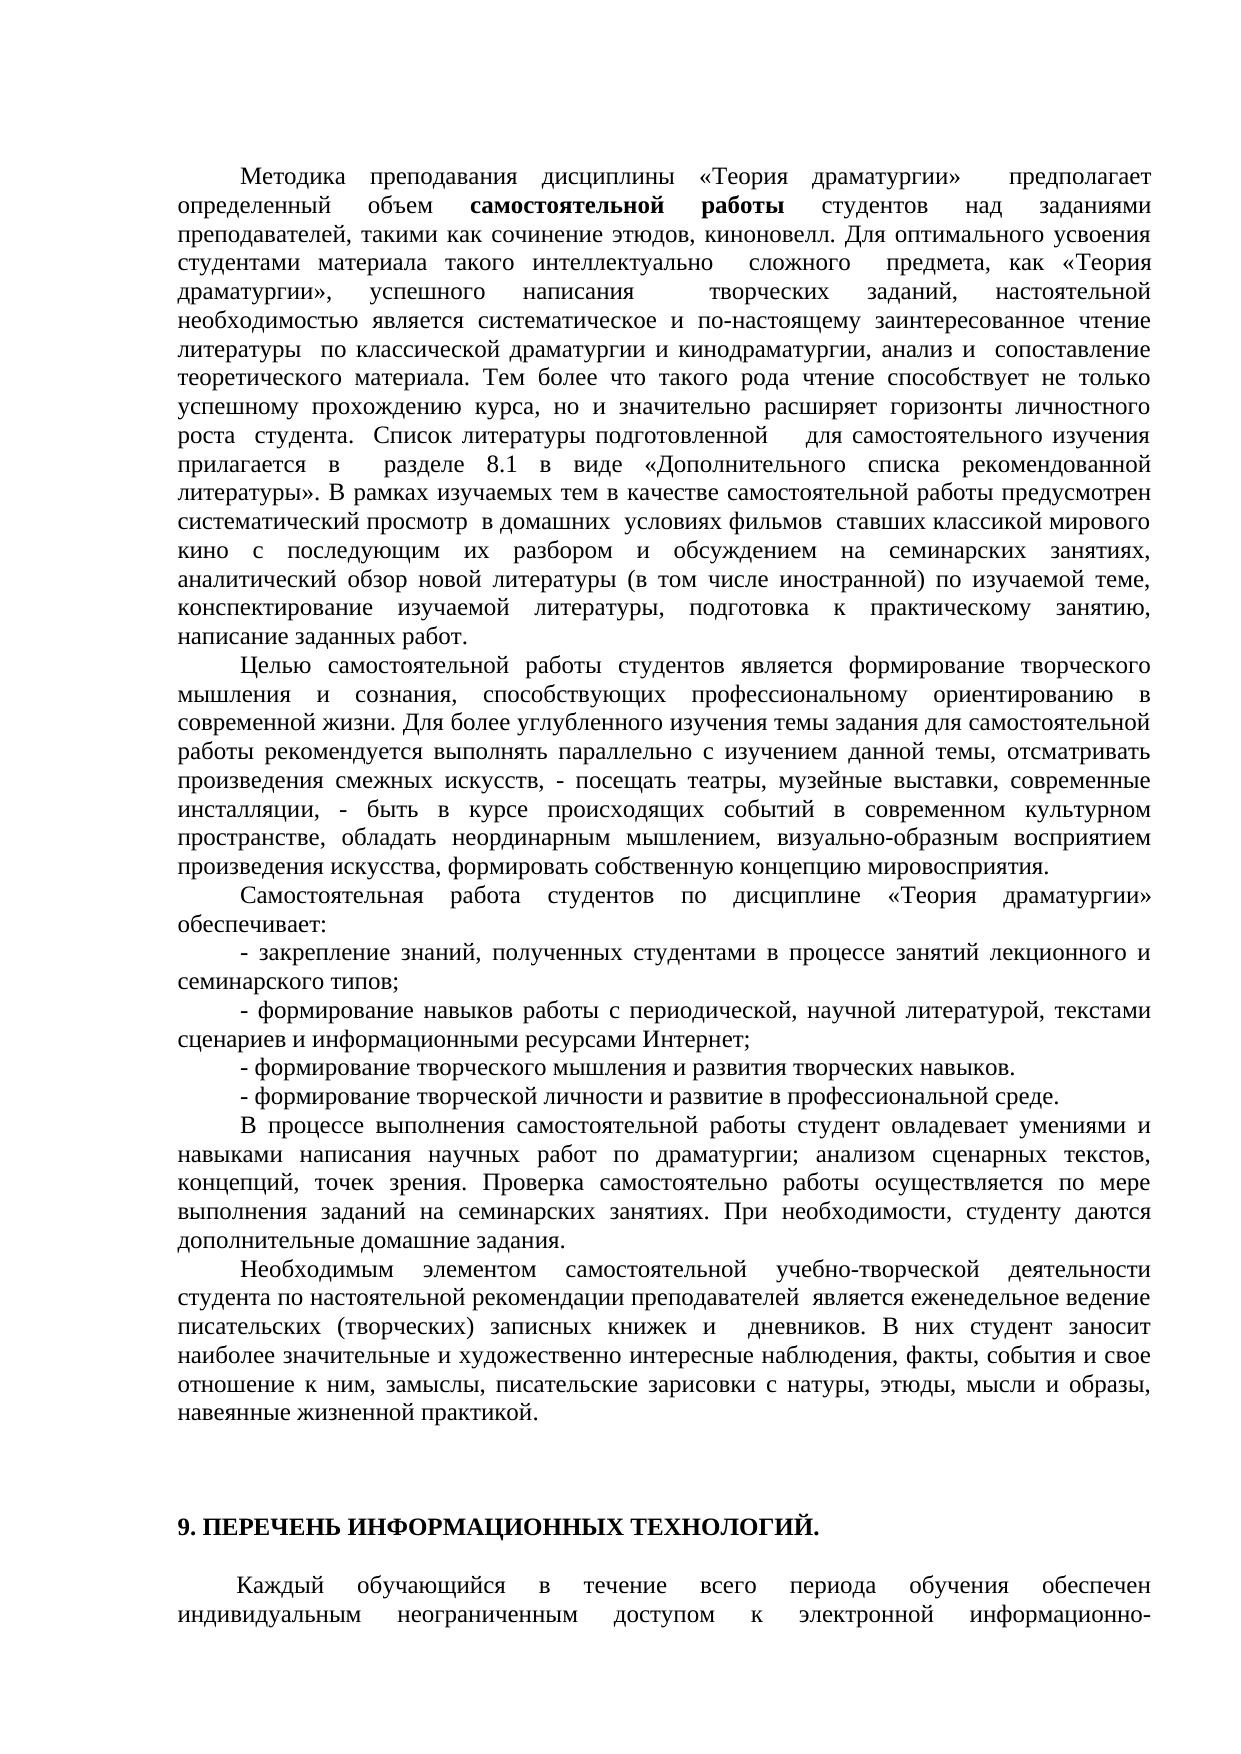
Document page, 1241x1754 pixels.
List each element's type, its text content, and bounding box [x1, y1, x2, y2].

text - закрепление знаний, полученных студентами в процессе занятий лекционного и семинарского типов; [177, 937, 1152, 995]
text Самостоятельная работа студентов по дисциплине «Теория драматургии» обеспечивает: [177, 880, 1152, 937]
text - формирование творческого мышления и развития творческих навыков. [177, 1052, 1152, 1081]
text - формирование творческой личности и развитие в профессиональной среде. [177, 1081, 1152, 1110]
text Целью самостоятельной работы студентов является формирование творческого мышления и сознания, способствующих профессиональному ориентированию в современной жизни. Для более углубленного изучения темы задания для самостоятельной работы рекомендуется выполнять параллельно с изучением данной темы, отсматривать произведения смежных искусств, - посещать театры, музейные выставки, современные инсталляции, - быть в курсе происходящих событий в современном культурном пространстве, обладать неординарным мышлением, визуально-образным восприятием произведения искусства, формировать собственную концепцию мировосприятия. [177, 650, 1152, 880]
text В процессе выполнения самостоятельной работы студент овладевает умениями и навыками написания научных работ по драматургии; анализом сценарных текстов, концепций, точек зрения. Проверка самостоятельно работы осуществляется по мере выполнения заданий на семинарских занятиях. При необходимости, студенту даются дополнительные домашние задания. [177, 1110, 1152, 1254]
text Методика преподавания дисциплины «Теория драматургии» предполагает определенный объем самостоятельной работы студентов над заданиями преподавателей, такими как сочинение этюдов, киноновелл. Для оптимального усвоения студентами материала такого интеллектуально сложного предмета, как «Теория драматургии», успешного написания творческих заданий, настоятельной необходимостью является систематическое и по-настоящему заинтересованное чтение литературы по классической драматургии и кинодраматургии, анализ и сопоставление теоретического материала. Тем более что такого рода чтение способствует не только успешному прохождению курса, но и значительно расширяет горизонты личностного роста студента. Список литературы подготовленной для самостоятельного изучения прилагается в разделе 8.1 в виде «Дополнительного списка рекомендованной литературы». В рамках изучаемых тем в качестве самостоятельной работы предусмотрен систематический просмотр в домашних условиях фильмов ставших классикой мирового кино с последующим их разбором и обсуждением на семинарских занятиях, аналитический обзор новой литературы (в том числе иностранной) по изучаемой теме, конспектирование изучаемой литературы, подготовка к практическому занятию, написание заданных работ. [177, 161, 1152, 650]
text - формирование навыков работы с периодической, научной литературой, текстами сценариев и информационными ресурсами Интернет; [177, 995, 1152, 1052]
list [177, 1570, 1152, 1627]
text Необходимым элементом самостоятельной учебно-творческой деятельности студента по настоятельной рекомендации преподавателей является еженедельное ведение писательских (творческих) записных книжек и дневников. В них студент заносит наиболее значительные и художественно интересные наблюдения, факты, события и свое отношение к ним, замыслы, писательские зарисовки с натуры, этюды, мысли и образы, навеянные жизненной практикой. [177, 1254, 1152, 1426]
text 9. ПЕРЕЧЕНЬ ИНФОРМАЦИОННЫХ ТЕХНОЛОГИЙ. [177, 1512, 1152, 1541]
